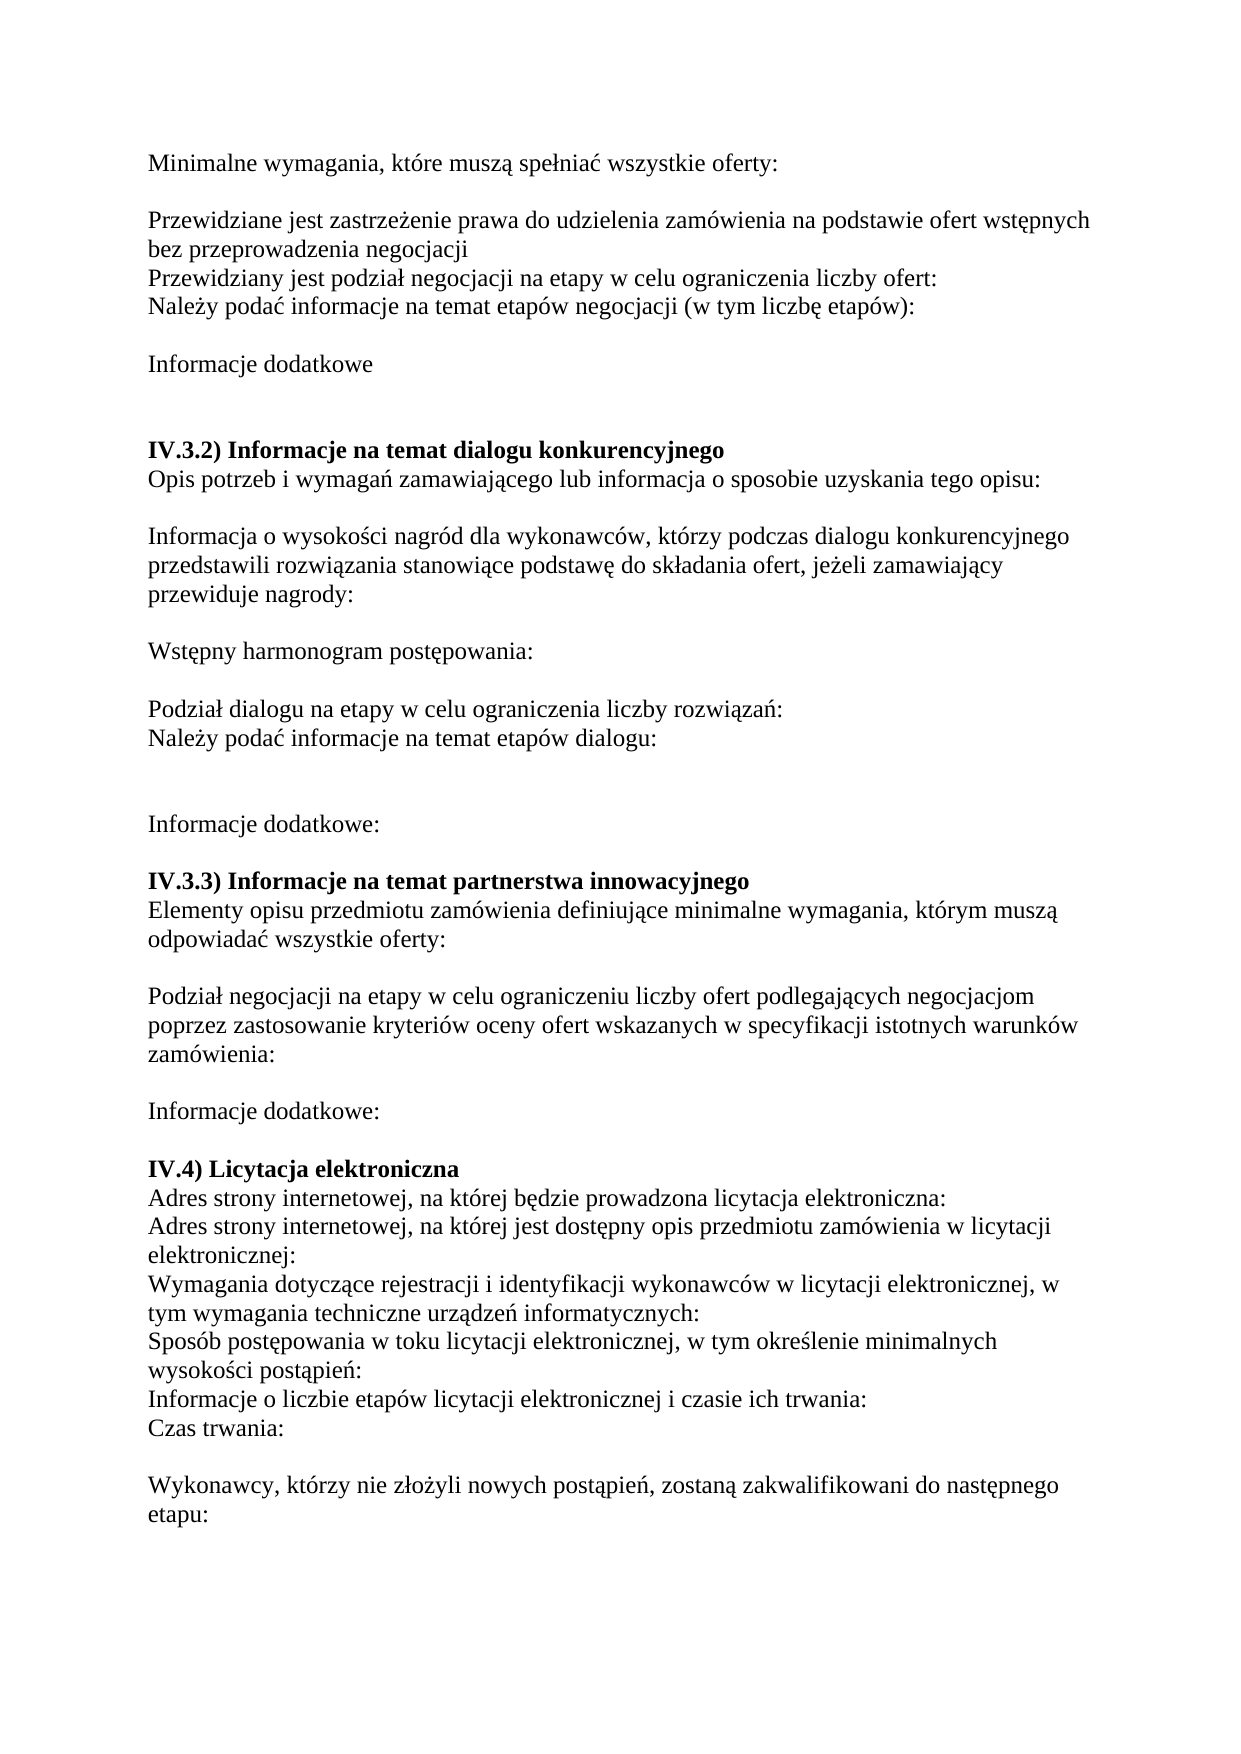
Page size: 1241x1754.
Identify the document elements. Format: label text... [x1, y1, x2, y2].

text Informacje o liczbie etapów licytacji elektronicznej i czasie ich trwania: [148, 1384, 1093, 1413]
text Adres strony internetowej, na której jest dostępny opis przedmiotu zamówienia w licytacji elektronicznej: [148, 1211, 1093, 1269]
text Wymagania dotyczące rejestracji i identyfikacji wykonawców w licytacji elektronicznej, w tym wymagania techniczne urządzeń informatycznych: [148, 1269, 1093, 1326]
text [148, 148, 1093, 1211]
text Czas trwania: Wykonawcy, którzy nie złożyli nowych postąpień, zostaną zakwalifikowani do następnego etapu: [148, 1413, 1093, 1528]
text Sposób postępowania w toku licytacji elektronicznej, w tym określenie minimalnych wysokości postąpień: [148, 1326, 1093, 1384]
